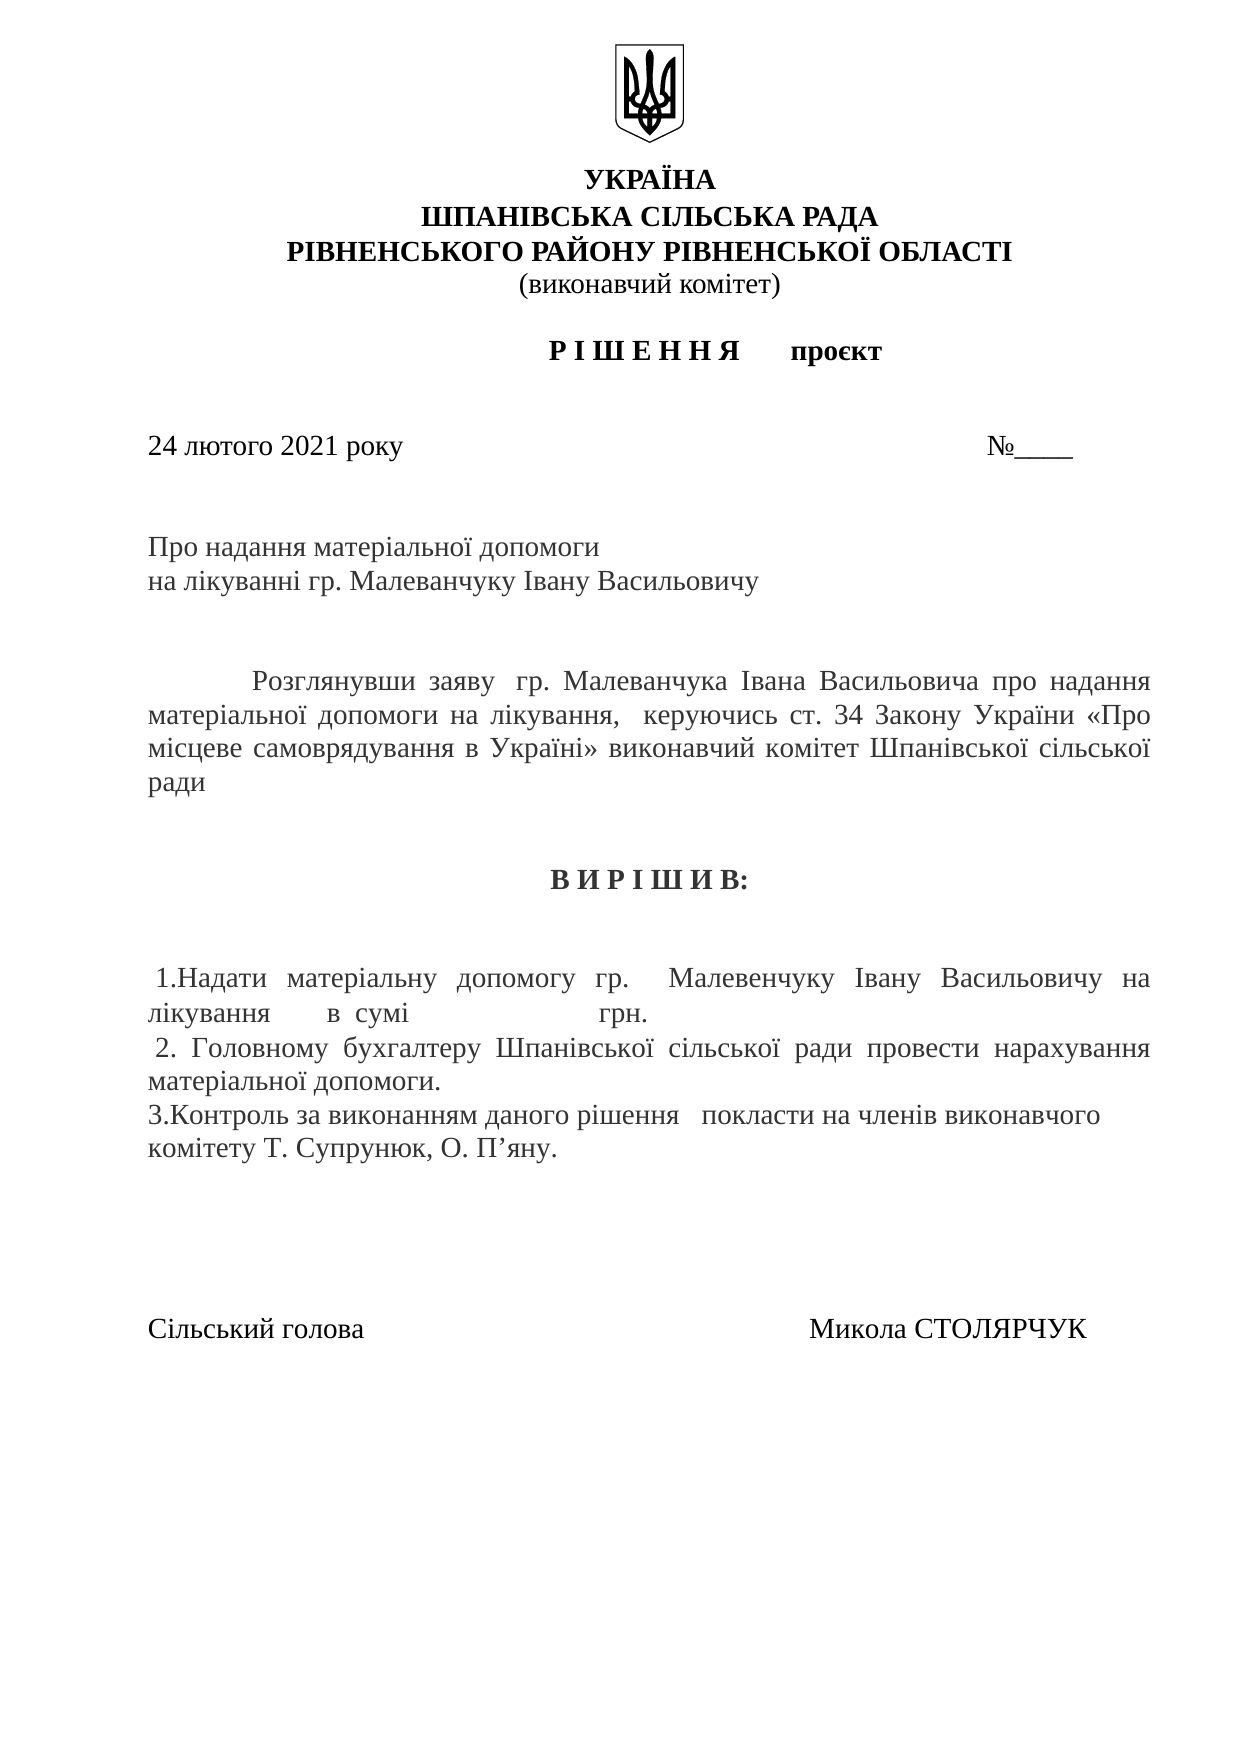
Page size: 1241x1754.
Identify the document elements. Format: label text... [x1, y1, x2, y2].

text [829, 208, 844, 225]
text Україна [148, 162, 1152, 196]
text ШПАНІВСЬКА сільська рада [856, 208, 1152, 231]
text ШПАНІВСЬКА сільська рада [148, 208, 838, 231]
text Р І Ш Е Н Н Я проєкт [148, 333, 1152, 367]
text РІВНЕНСЬКОГО РАЙОНУ РІВНЕНСЬКОЇ ОБЛАСТІ [148, 243, 1152, 266]
text 24 лютого 2021 року №____ [148, 428, 1152, 462]
text 1.Надати матеріальну допомогу гр. Малевенчуку Івану Васильовичу на лікування в сумі грн. [148, 961, 1152, 1030]
text Сільський голова Микола СТОЛЯРЧУК [148, 1311, 1152, 1345]
text В И Р І Ш И В: [148, 862, 1152, 896]
text (виконавчий комітет) [148, 266, 1152, 300]
text 3.Контроль за виконанням даного рішення покласти на членів виконавчого комітету Т. Супрунюк, О. П’яну. [148, 1097, 1152, 1164]
text 2. Головному бухгалтеру Шпанівської сільської ради провести нарахування матеріальної допомоги. [148, 1030, 1152, 1097]
text на лікуванні гр. Малеванчуку Івану Васильовичу [148, 563, 1152, 596]
text Про надання матеріальної допомоги [148, 529, 1152, 563]
text Розглянувши заяву гр. Малеванчука Івана Васильовича про надання матеріальної допомоги на лікування, керуючись ст. 34 Закону України «Про місцеве самоврядування в Україні» виконавчий комітет Шпанівської сільської ради [148, 663, 1152, 797]
